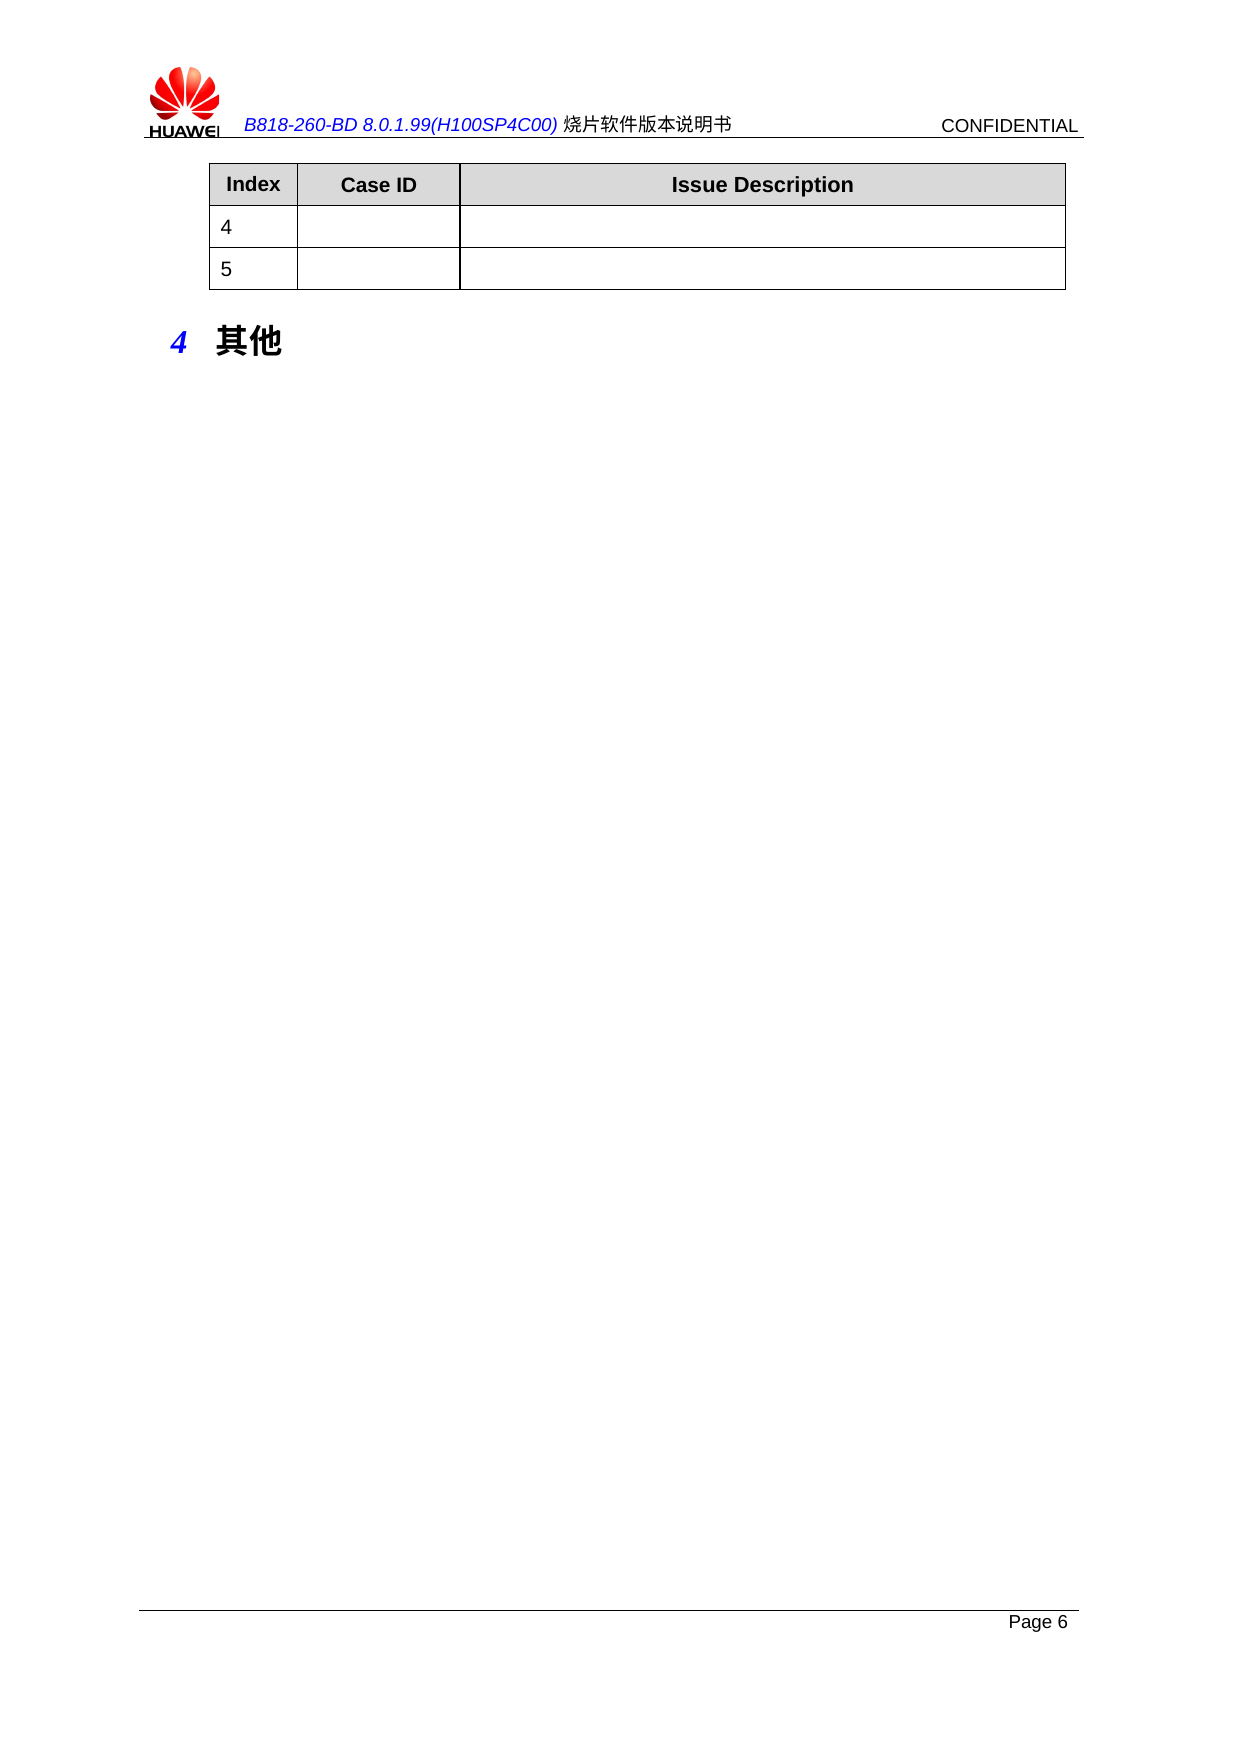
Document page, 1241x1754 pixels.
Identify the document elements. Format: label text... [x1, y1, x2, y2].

table_cell [298, 248, 459, 289]
table_cell [461, 248, 1065, 289]
table_cell [461, 206, 1065, 247]
table_header Index [210, 164, 297, 205]
table_cell [298, 206, 459, 247]
table_header Case ID [298, 164, 459, 205]
subtitle 其他 [171, 315, 1090, 363]
table_cell 5 [210, 248, 297, 289]
table_header Issue Description [461, 164, 1065, 205]
picture [150, 67, 220, 137]
table_cell 4 [210, 206, 297, 247]
